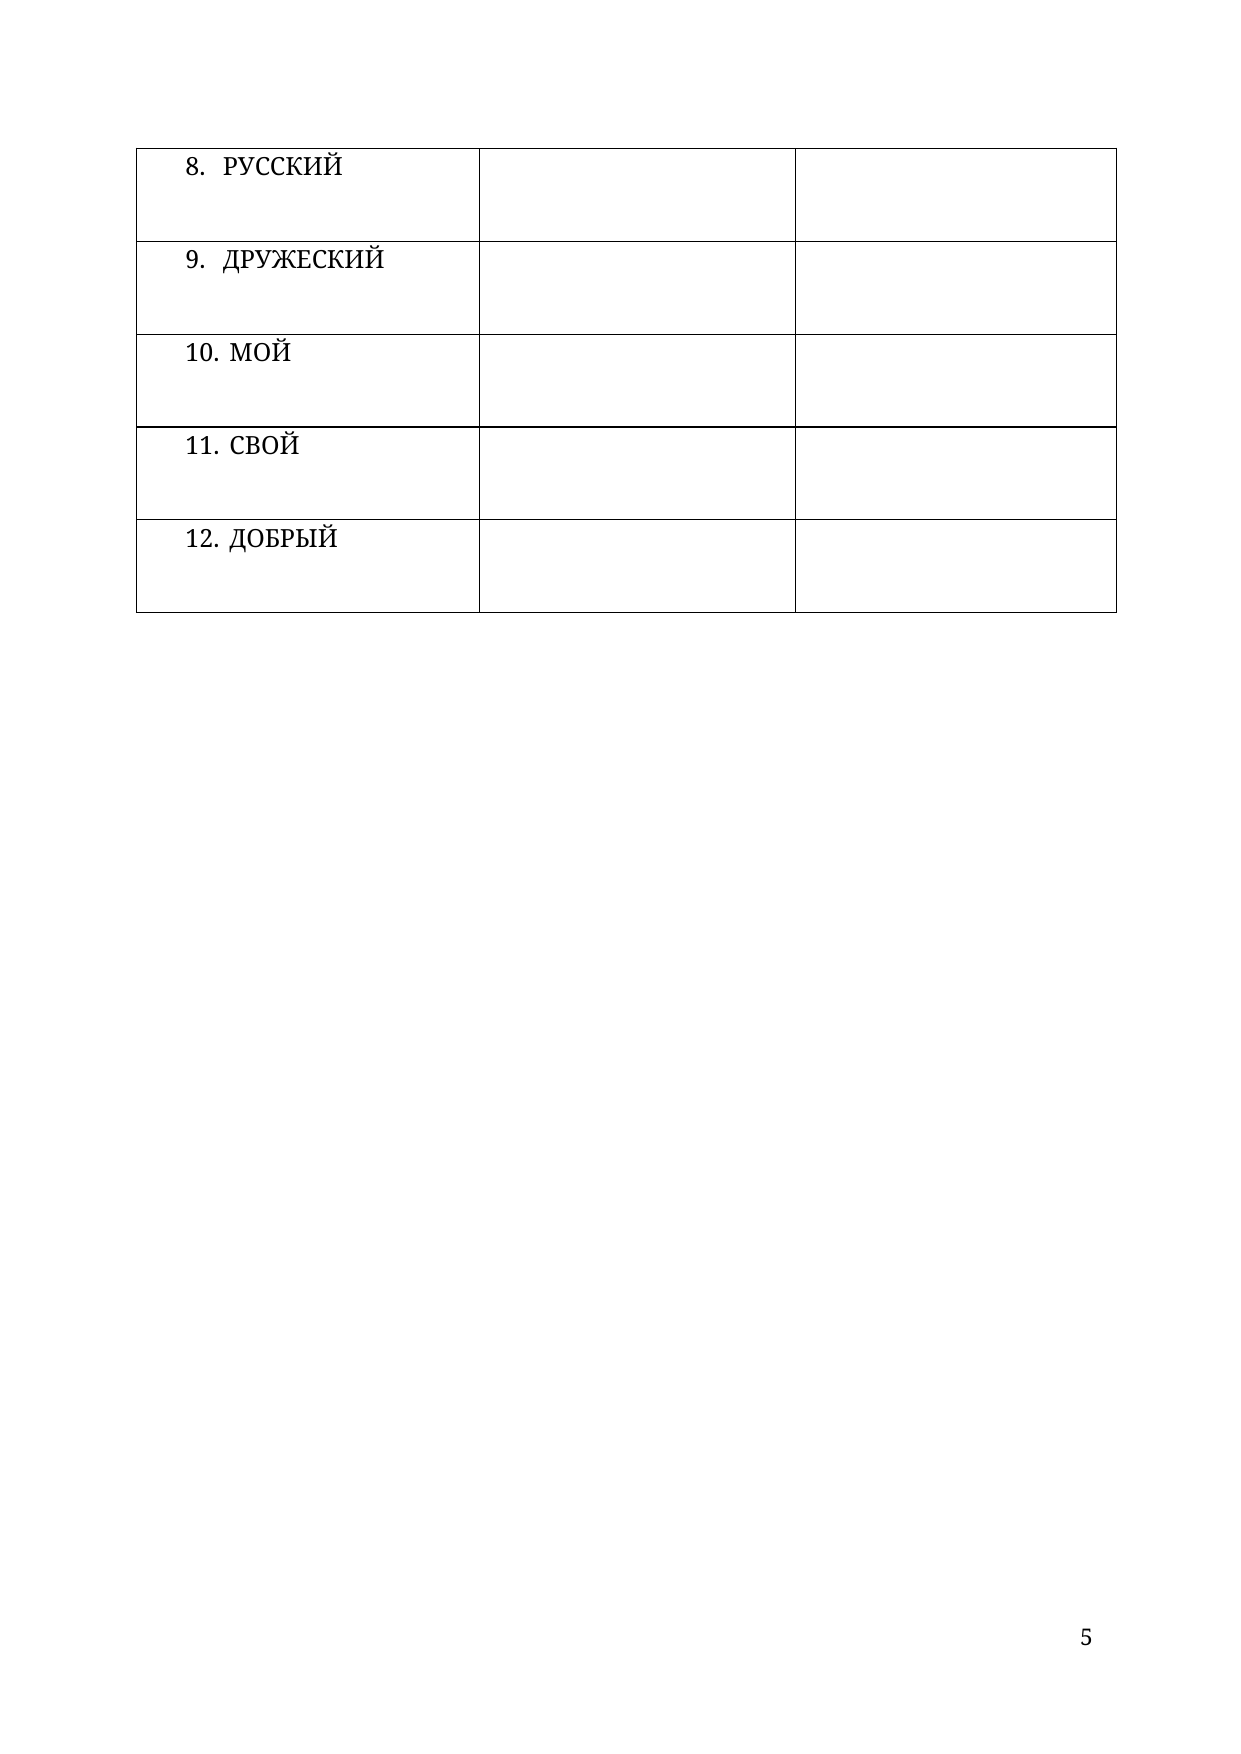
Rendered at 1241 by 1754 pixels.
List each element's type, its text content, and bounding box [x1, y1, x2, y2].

table_cell [796, 149, 1116, 241]
table_cell СВОЙ [137, 428, 479, 519]
table_cell [796, 242, 1116, 333]
table_cell [480, 149, 795, 241]
table_cell [480, 428, 795, 519]
table_cell МОЙ [137, 335, 479, 426]
table_cell [480, 335, 795, 426]
table_cell [480, 520, 795, 612]
table_cell [796, 520, 1116, 612]
table_cell [796, 335, 1116, 426]
table_cell РУССКИЙ [137, 149, 479, 241]
table_cell [480, 242, 795, 333]
table_cell ДРУЖЕСКИЙ [137, 242, 479, 333]
table_cell ДОБРЫЙ [137, 520, 479, 612]
table_cell [796, 428, 1116, 519]
